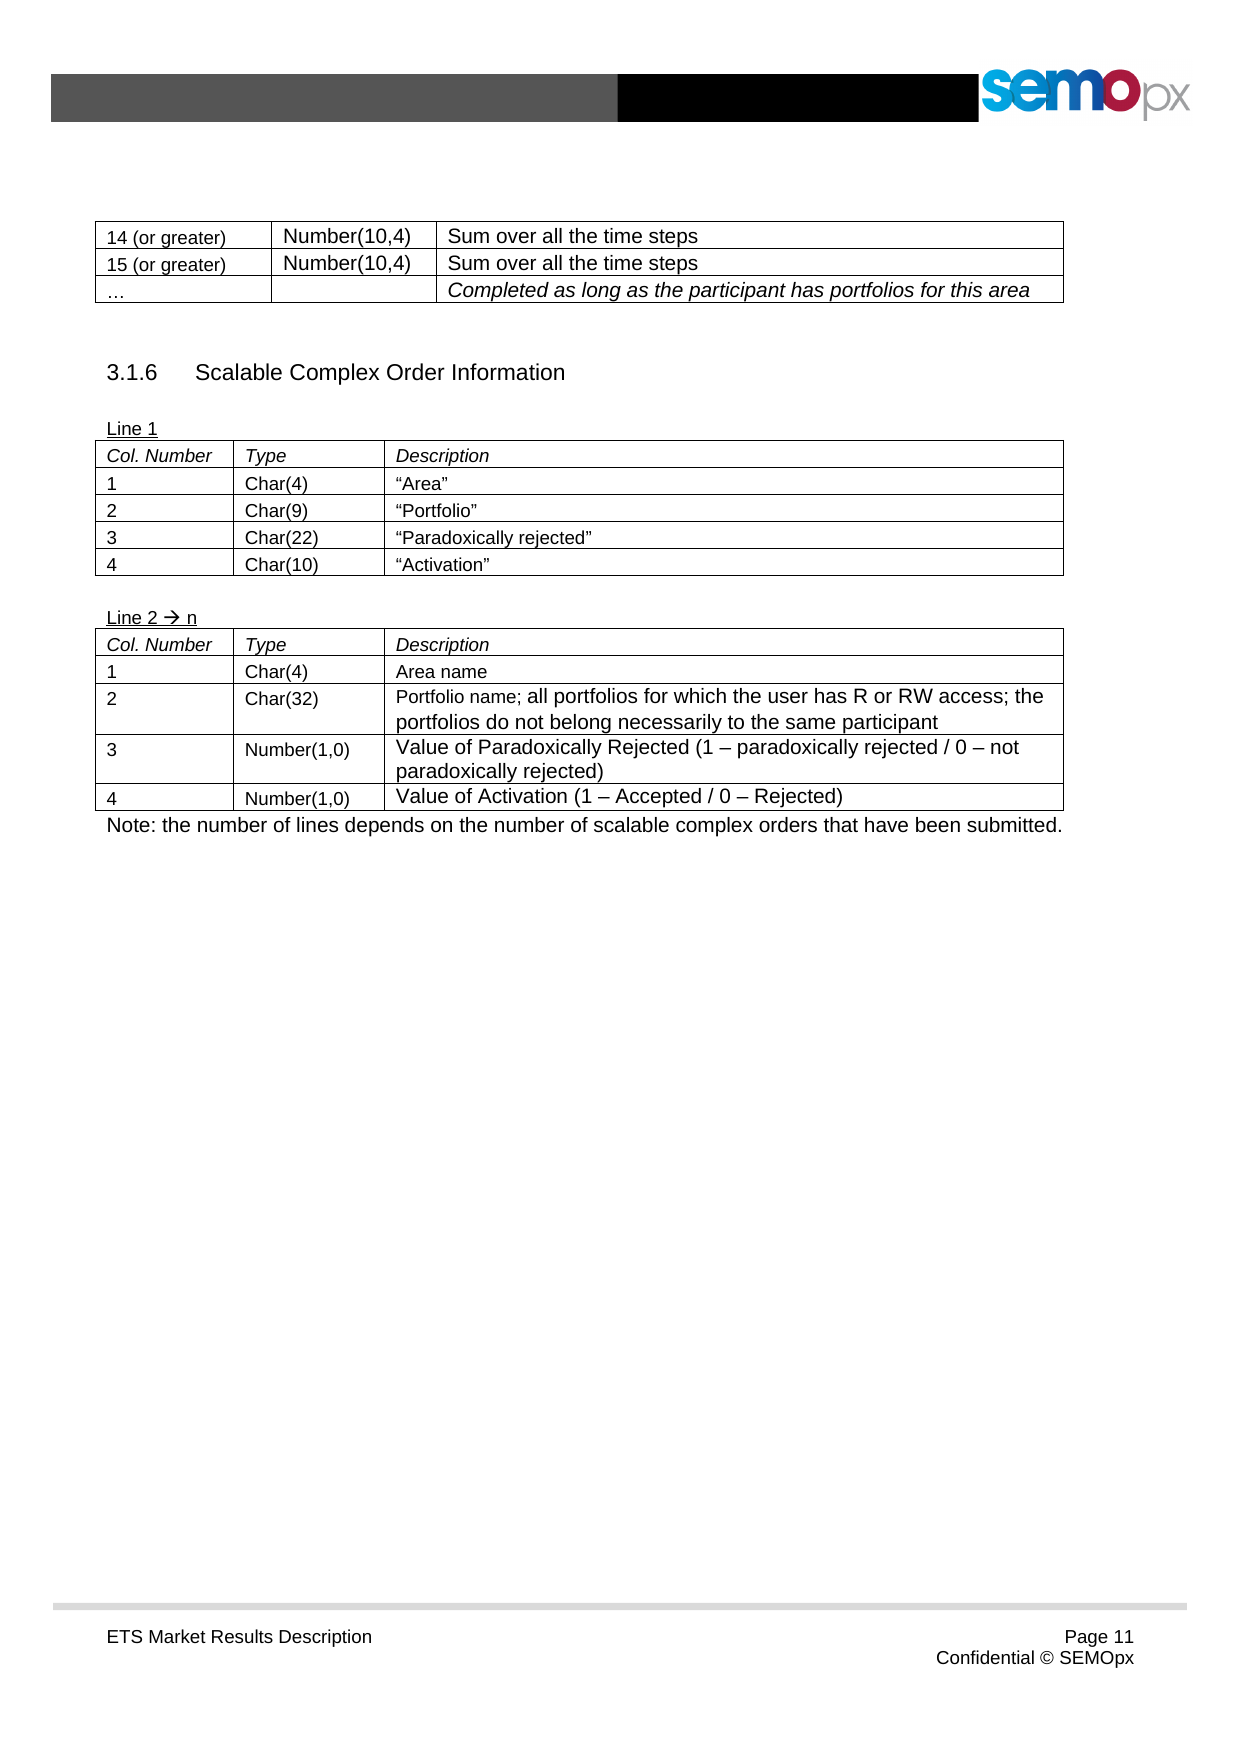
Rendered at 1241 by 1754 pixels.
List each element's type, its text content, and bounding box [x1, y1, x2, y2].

table_cell Char(4) [234, 468, 384, 494]
picture [978, 59, 1193, 126]
table_cell 15 (or greater) [96, 249, 271, 275]
table_cell “Activation” [385, 549, 1063, 575]
table_cell 3 [96, 735, 233, 782]
table_cell Area name [385, 656, 1063, 682]
table_cell Value of Activation (1 – Accepted / 0 – Rejected) [385, 784, 1063, 809]
table_cell 3 [96, 522, 233, 548]
table_cell 14 (or greater) [96, 222, 271, 248]
table_cell “Paradoxically rejected” [385, 522, 1063, 548]
table_cell 2 [96, 495, 233, 521]
table_cell Char(4) [234, 656, 384, 682]
table_cell Number(1,0) [234, 735, 384, 782]
table_cell Number(1,0) [234, 784, 384, 809]
text Line 1 [106, 414, 1134, 440]
text Line 2 n [106, 602, 1134, 628]
table_header Col. Number [96, 441, 233, 467]
table_cell Portfolio name; all portfolios for which the user has R or RW access; the portfolios do not belong necessarily to the same participant [385, 684, 1063, 733]
table_cell “Area” [385, 468, 1063, 494]
table_cell Char(10) [234, 549, 384, 575]
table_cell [437, 222, 1063, 248]
table_cell 4 [96, 784, 233, 809]
table_cell Char(22) [234, 522, 384, 548]
table_cell Value of Paradoxically Rejected (1 – paradoxically rejected / 0 – not paradoxically rejected) [385, 735, 1063, 782]
table_cell Char(9) [234, 495, 384, 521]
table_cell Sum over all the time steps [437, 249, 1063, 275]
table_cell Number(10,4) [272, 249, 436, 275]
table_cell 4 [96, 549, 233, 575]
table_cell Char(32) [234, 684, 384, 733]
table_header Col. Number [96, 629, 233, 655]
table_cell … [96, 276, 271, 302]
table_cell “Portfolio” [385, 495, 1063, 521]
table_header Type [234, 441, 384, 467]
table_cell 1 [96, 656, 233, 682]
table_header Description [385, 629, 1063, 655]
table_cell 2 [96, 684, 233, 733]
text Note: the number of lines depends on the number of scalable complex orders that have been submitted. [106, 811, 1134, 837]
table_cell 1 [96, 468, 233, 494]
subtitle Scalable Complex Order Information [106, 358, 1134, 385]
table_cell Completed as long as the participant has portfolios for this area [437, 276, 1063, 302]
table_header Description [385, 441, 1063, 467]
table_header Type [234, 629, 384, 655]
table_cell [272, 276, 436, 302]
table_cell Number(10,4) [272, 222, 436, 248]
